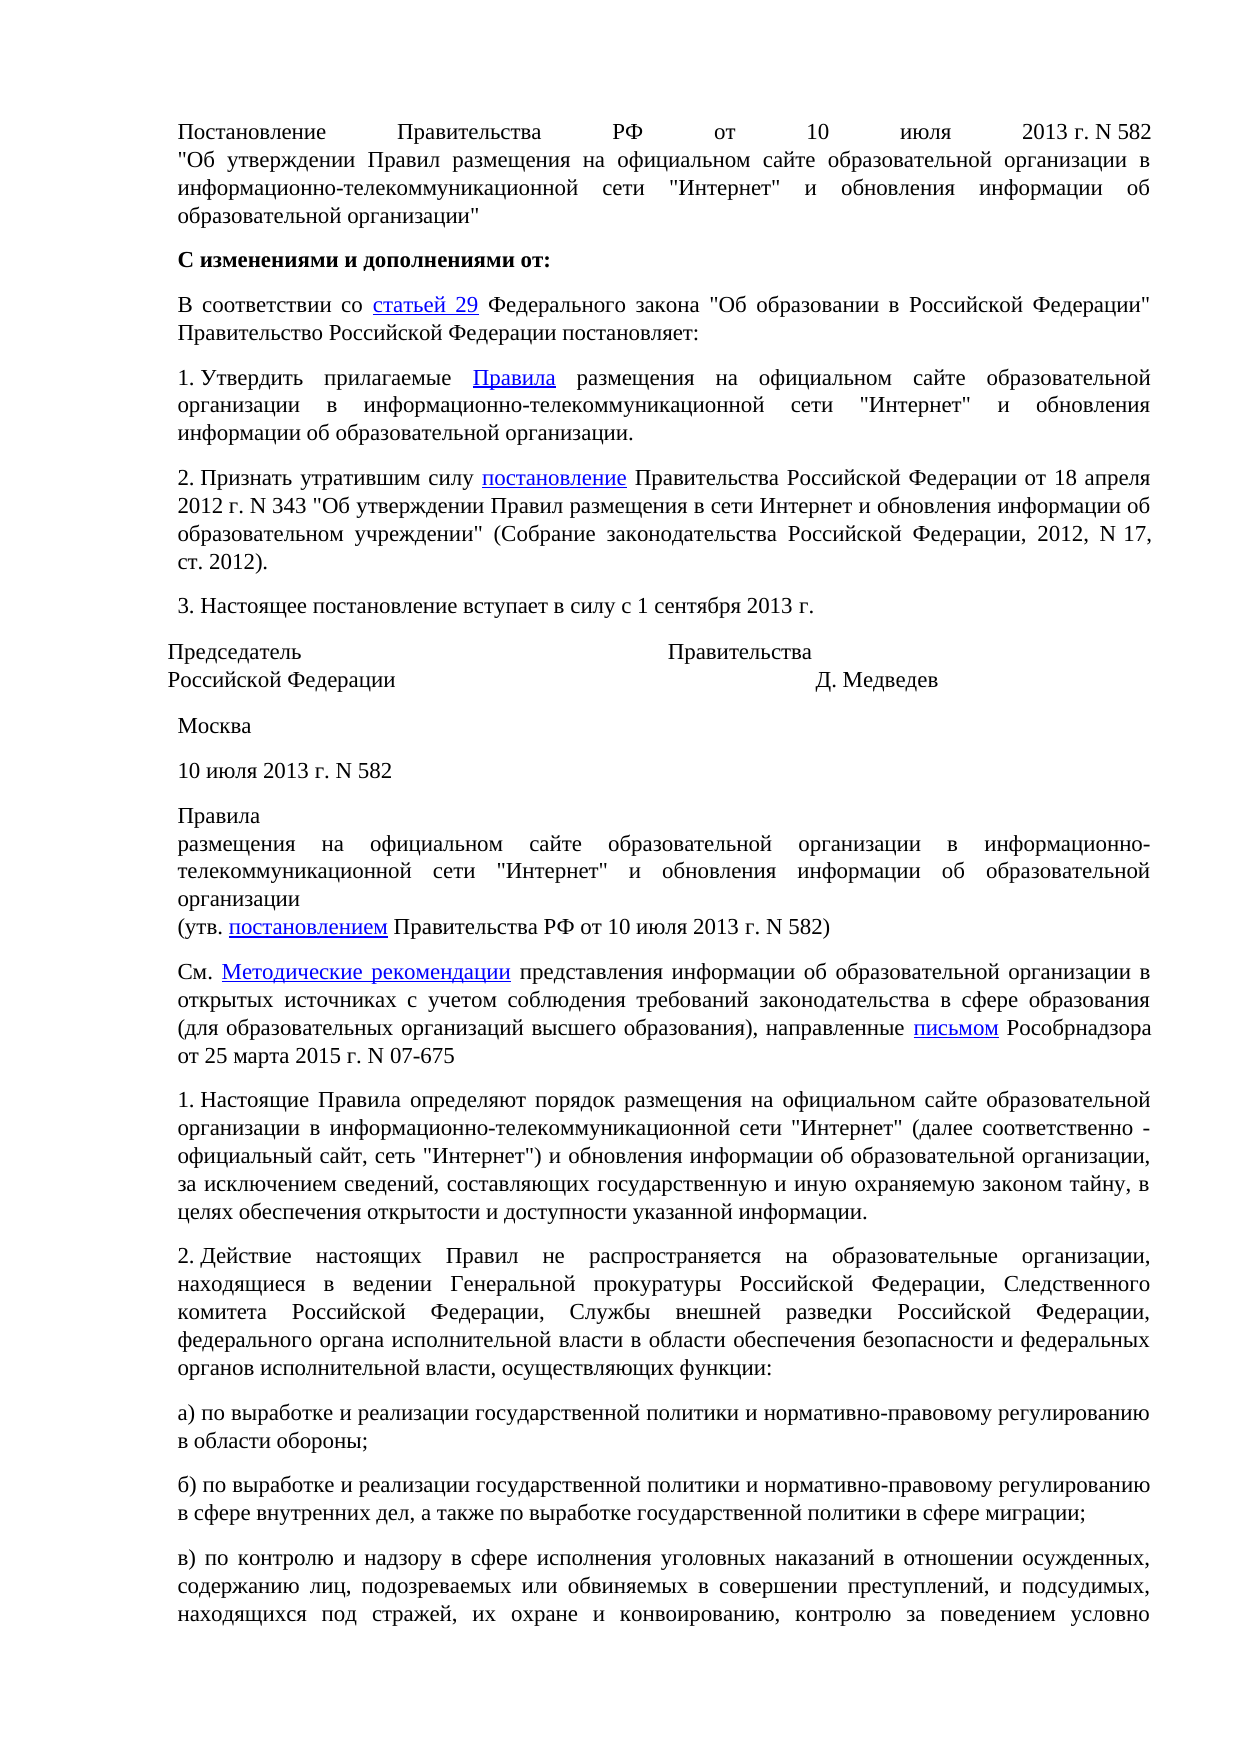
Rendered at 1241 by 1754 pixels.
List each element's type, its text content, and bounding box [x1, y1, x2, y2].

table_header Д. Медведев [814, 637, 1140, 712]
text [177, 1544, 1152, 1626]
text 2. Действие настоящих Правил не распространяется на образовательные организации, находящиеся в ведении Генеральной прокуратуры Российской Федерации, Следственного комитета Российской Федерации, Службы внешней разведки Российской Федерации, федерального органа исполнительной власти в области обеспечения безопасности и федеральных органов исполнительной власти, осуществляющих функции: [177, 1242, 1152, 1381]
text Постановление Правительства РФ от 10 июля 2013 г. N 582 "Об утверждении Правил размещения на официальном сайте образовательной организации в информационно-телекоммуникационной сети "Интернет" и обновления информации об образовательной организации" [177, 118, 1152, 228]
text б) по выработке и реализации государственной политики и нормативно-правовому регулированию в сфере внутренних дел, а также по выработке государственной политики в сфере миграции; [177, 1471, 1152, 1526]
text 1. Утвердить прилагаемые Правила размещения на официальном сайте образовательной организации в информационно-телекоммуникационной сети "Интернет" и обновления информации об образовательной организации. [177, 363, 1152, 446]
table_header Председатель Правительства Российской Федерации [166, 637, 814, 712]
text Москва [177, 712, 1152, 739]
text См. Методические рекомендации представления информации об образовательной организации в открытых источниках с учетом соблюдения требований законодательства в сфере образования (для образовательных организаций высшего образования), направленные письмом Рособрнадзора от 25 марта 2015 г. N 07-675 [177, 958, 1152, 1068]
text 2. Признать утратившим силу постановление Правительства Российской Федерации от 18 апреля 2012 г. N 343 "Об утверждении Правил размещения в сети Интернет и обновления информации об образовательном учреждении" (Собрание законодательства Российской Федерации, 2012, N 17, ст. 2012). [177, 464, 1152, 574]
text Правила размещения на официальном сайте образовательной организации в информационно-телекоммуникационной сети "Интернет" и обновления информации об образовательной организации (утв. постановлением Правительства РФ от 10 июля 2013 г. N 582) [177, 802, 1152, 940]
text С изменениями и дополнениями от: [177, 246, 1152, 273]
text 3. Настоящее постановление вступает в силу с 1 сентября 2013 г. [177, 592, 1152, 619]
text а) по выработке и реализации государственной политики и нормативно-правовому регулированию в области обороны; [177, 1399, 1152, 1453]
text 10 июля 2013 г. N 582 [177, 757, 1152, 783]
text В соответствии со статьей 29 Федерального закона "Об образовании в Российской Федерации" Правительство Российской Федерации постановляет: [177, 291, 1152, 345]
text 1. Настоящие Правила определяют порядок размещения на официальном сайте образовательной организации в информационно-телекоммуникационной сети "Интернет" (далее соответственно - официальный сайт, сеть "Интернет") и обновления информации об образовательной организации, за исключением сведений, составляющих государственную и иную охраняемую законом тайну, в целях обеспечения открытости и доступности указанной информации. [177, 1086, 1152, 1224]
